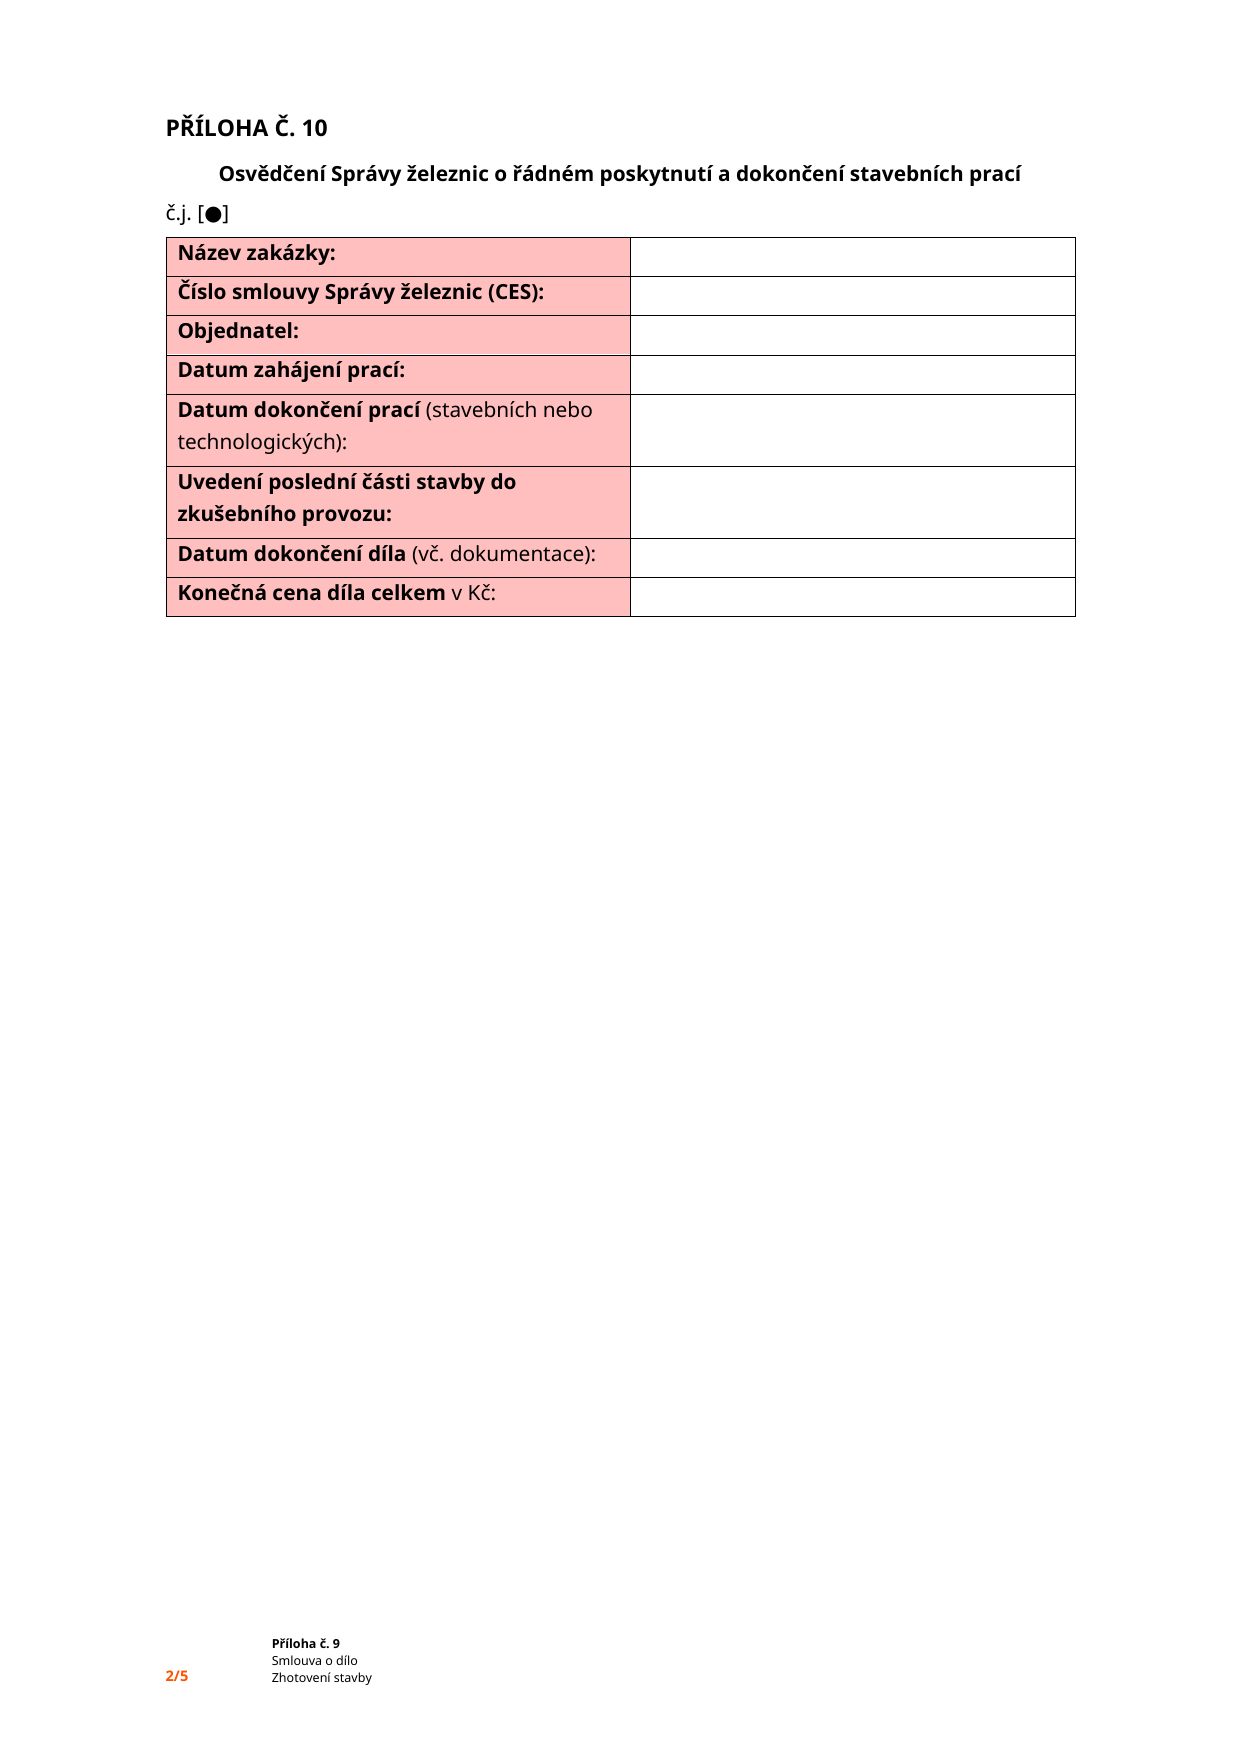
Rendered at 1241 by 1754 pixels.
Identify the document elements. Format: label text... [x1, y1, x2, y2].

table_cell [631, 277, 1075, 315]
table_cell Datum dokončení prací (stavebních nebo technologických): [167, 395, 630, 466]
table_cell Číslo smlouvy Správy železnic (CES): [167, 277, 630, 315]
table_cell [631, 356, 1075, 394]
table_cell [631, 578, 1075, 616]
table_cell Konečná cena díla celkem v Kč: [167, 578, 630, 616]
text Osvědčení Správy železnic o řádném poskytnutí a dokončení stavebních prací [165, 159, 1075, 187]
table_cell [631, 539, 1075, 577]
table_cell [631, 395, 1075, 466]
table_header [631, 238, 1075, 276]
table_cell Datum zahájení prací: [167, 356, 630, 394]
table_header Název zakázky: [167, 238, 630, 276]
table_cell Datum dokončení díla (vč. dokumentace): [167, 539, 630, 577]
table_cell Uvedení poslední části stavby do zkušebního provozu: [167, 467, 630, 538]
table_cell [631, 467, 1075, 538]
text č.j. [●] [165, 198, 1075, 226]
text Příloha č. 10 [165, 112, 1075, 143]
table_cell [631, 316, 1075, 354]
table_cell Objednatel: [167, 316, 630, 354]
